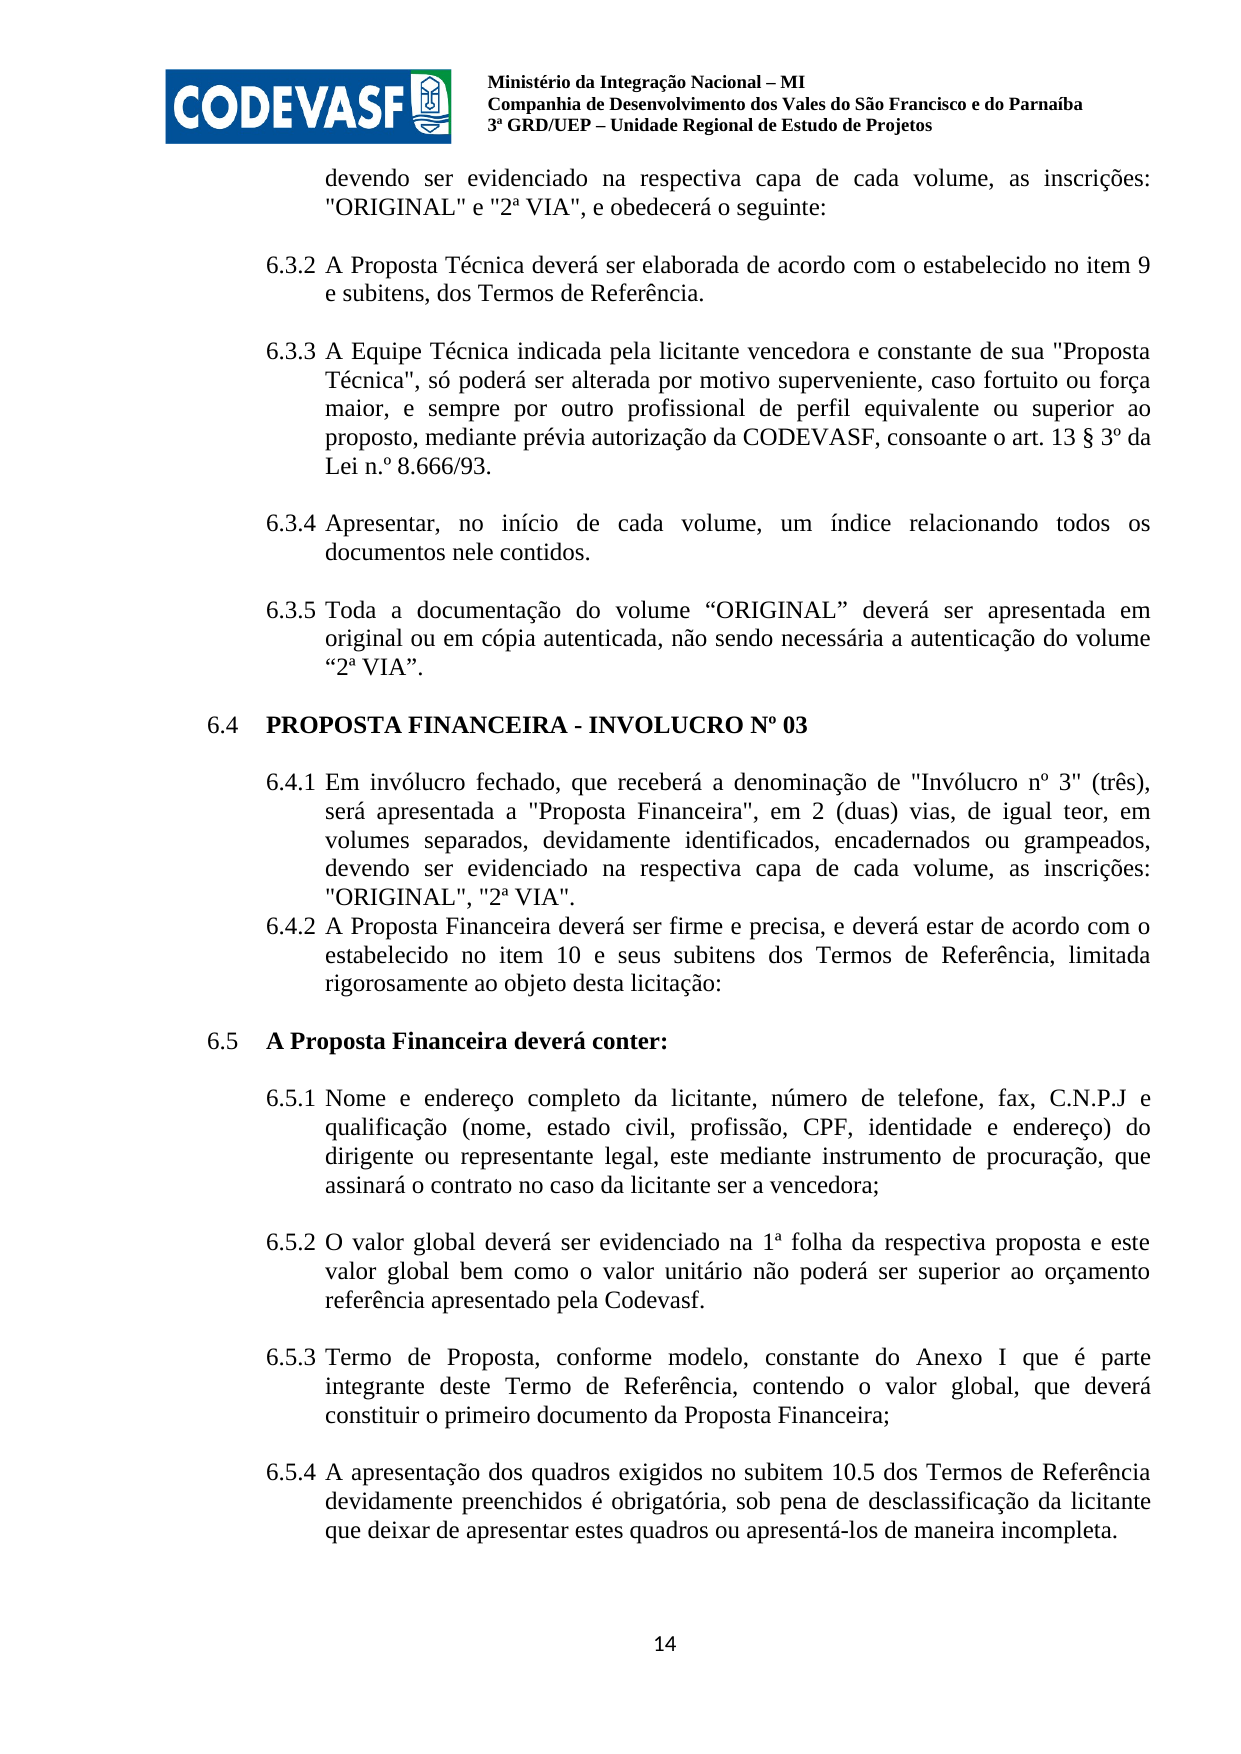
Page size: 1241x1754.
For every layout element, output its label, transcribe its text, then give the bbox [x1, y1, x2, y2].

list A Equipe Técnica indicada pela licitante vencedora e constante de sua "Proposta Técnica", só poderá ser alterada por motivo superveniente, caso fortuito ou força maior, e sempre por outro profissional de perfil equivalente ou superior ao proposto, mediante prévia autorização da CODEVASF, consoante o art. 13 § 3º da Lei n.º 8.666/93. [266, 336, 1152, 480]
list Em invólucro fechado, que receberá a denominação de "Invólucro nº 3" (três), será apresentada a "Proposta Financeira", em 2 (duas) vias, de igual teor, em volumes separados, devidamente identificados, encadernados ou grampeados, devendo ser evidenciado na respectiva capa de cada volume, as inscrições: "ORIGINAL", "2ª VIA". [266, 767, 1152, 911]
list A Proposta Financeira deverá conter: [207, 1026, 1152, 1055]
list A apresentação dos quadros exigidos no subitem 10.5 dos Termos de Referência devidamente preenchidos é obrigatória, sob pena de desclassificação da licitante que deixar de apresentar estes quadros ou apresentá-los de maneira incompleta. [266, 1457, 1152, 1543]
list A Proposta Técnica deverá ser elaborada de acordo com o estabelecido no item 9 e subitens, dos Termos de Referência. [266, 250, 1152, 307]
list Nome e endereço completo da licitante, número de telefone, fax, C.N.P.J e qualificação (nome, estado civil, profissão, CPF, identidade e endereço) do dirigente ou representante legal, este mediante instrumento de procuração, que assinará o contrato no caso da licitante ser a vencedora; [266, 1083, 1152, 1198]
list Toda a documentação do volume “ORIGINAL” deverá ser apresentada em original ou em cópia autenticada, não sendo necessária a autenticação do volume “2ª VIA”. [266, 595, 1152, 681]
picture [165, 69, 452, 144]
list A Proposta Financeira deverá ser firme e precisa, e deverá estar de acordo com o estabelecido no item 10 e seus subitens dos Termos de Referência, limitada rigorosamente ao objeto desta licitação: [266, 911, 1152, 997]
list O valor global deverá ser evidenciado na 1ª folha da respectiva proposta e este valor global bem como o valor unitário não poderá ser superior ao orçamento referência apresentado pela Codevasf. [266, 1227, 1152, 1313]
list PROPOSTA FINANCEIRA - INVOLUCRO Nº 03 [207, 710, 1152, 738]
list Termo de Proposta, conforme modelo, constante do Anexo I que é parte integrante deste Termo de Referência, contendo o valor global, que deverá constituir o primeiro documento da Proposta Financeira; [266, 1342, 1152, 1428]
list Apresentar, no início de cada volume, um índice relacionando todos os documentos nele contidos. [266, 508, 1152, 566]
